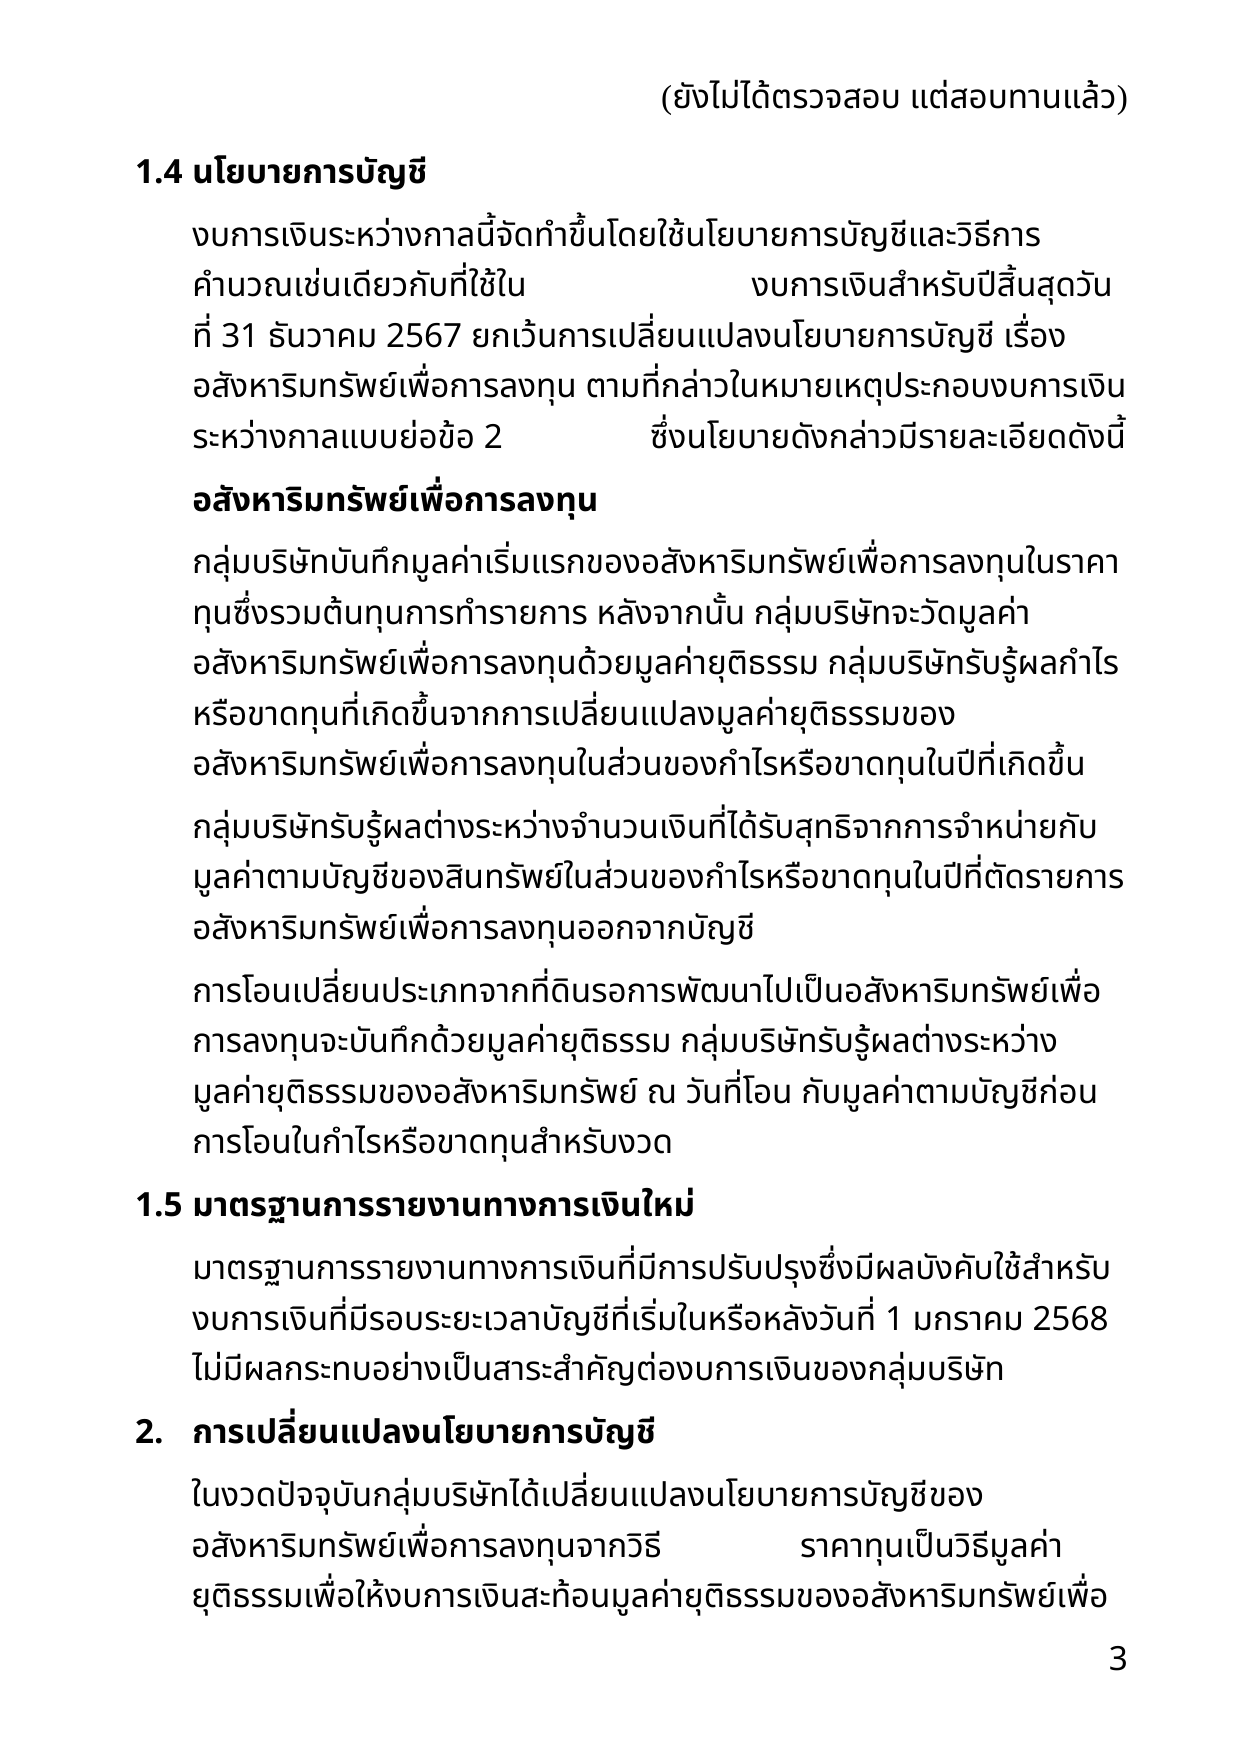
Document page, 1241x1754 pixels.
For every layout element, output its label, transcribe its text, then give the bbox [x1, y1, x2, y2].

text 2. การเปลี่ยนแปลงนโยบายการบัญชี [135, 1408, 1128, 1459]
text กลุ่มบริษัทรับรู้ผลต่างระหว่างจำนวนเงินที่ได้รับสุทธิจากการจำหน่ายกับมูลค่าตามบัญชีของสินทรัพย์ในส่วนของกำไรหรือขาดทุนในปีที่ตัดรายการอสังหาริมทรัพย์เพื่อการลงทุนออกจากบัญชี [135, 803, 1128, 954]
text 1.4 นโยบายการบัญชี [135, 147, 1128, 198]
text อสังหาริมทรัพย์เพื่อการลงทุน [135, 476, 1128, 526]
text งบการเงินระหว่างกาลนี้จัดทำขึ้นโดยใช้นโยบายการบัญชีและวิธีการคำนวณเช่นเดียวกับที่ใช้ใน งบการเงินสำหรับปีสิ้นสุดวันที่ 31 ธันวาคม 2567 ยกเว้นการเปลี่ยนแปลงนโยบายการบัญชี เรื่อง อสังหาริมทรัพย์เพื่อการลงทุน ตามที่กล่าวในหมายเหตุประกอบงบการเงินระหว่างกาลแบบย่อข้อ 2 ซึ่งนโยบายดังกล่าวมีรายละเอียดดังนี้ [135, 211, 1128, 463]
text 1.5 มาตรฐานการรายงานทางการเงินใหม่ [135, 1181, 1128, 1232]
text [191, 1471, 1128, 1622]
text กลุ่มบริษัทบันทึกมูลค่าเริ่มแรกของอสังหาริมทรัพย์เพื่อการลงทุนในราคาทุนซึ่งรวมต้นทุนการทำรายการ หลังจากนั้น กลุ่มบริษัทจะวัดมูลค่าอสังหาริมทรัพย์เพื่อการลงทุนด้วยมูลค่ายุติธรรม กลุ่มบริษัทรับรู้ผลกำไรหรือขาดทุนที่เกิดขึ้นจากการเปลี่ยนแปลงมูลค่ายุติธรรมของอสังหาริมทรัพย์เพื่อการลงทุนในส่วนของกำไรหรือขาดทุนในปีที่เกิดขึ้น [192, 538, 1128, 791]
text มาตรฐานการรายงานทางการเงินที่มีการปรับปรุงซึ่งมีผลบังคับใช้สำหรับงบการเงินที่มีรอบระยะเวลาบัญชีที่เริ่มในหรือหลังวันที่ 1 มกราคม 2568 ไม่มีผลกระทบอย่างเป็นสาระสำคัญต่องบการเงินของกลุ่มบริษัท [192, 1244, 1128, 1396]
text การโอนเปลี่ยนประเภทจากที่ดินรอการพัฒนาไปเป็นอสังหาริมทรัพย์เพื่อการลงทุนจะบันทึกด้วยมูลค่ายุติธรรม กลุ่มบริษัทรับรู้ผลต่างระหว่างมูลค่ายุติธรรมของอสังหาริมทรัพย์ ณ วันที่โอน กับมูลค่าตามบัญชีก่อนการโอนในกำไรหรือขาดทุนสำหรับงวด [135, 967, 1128, 1168]
